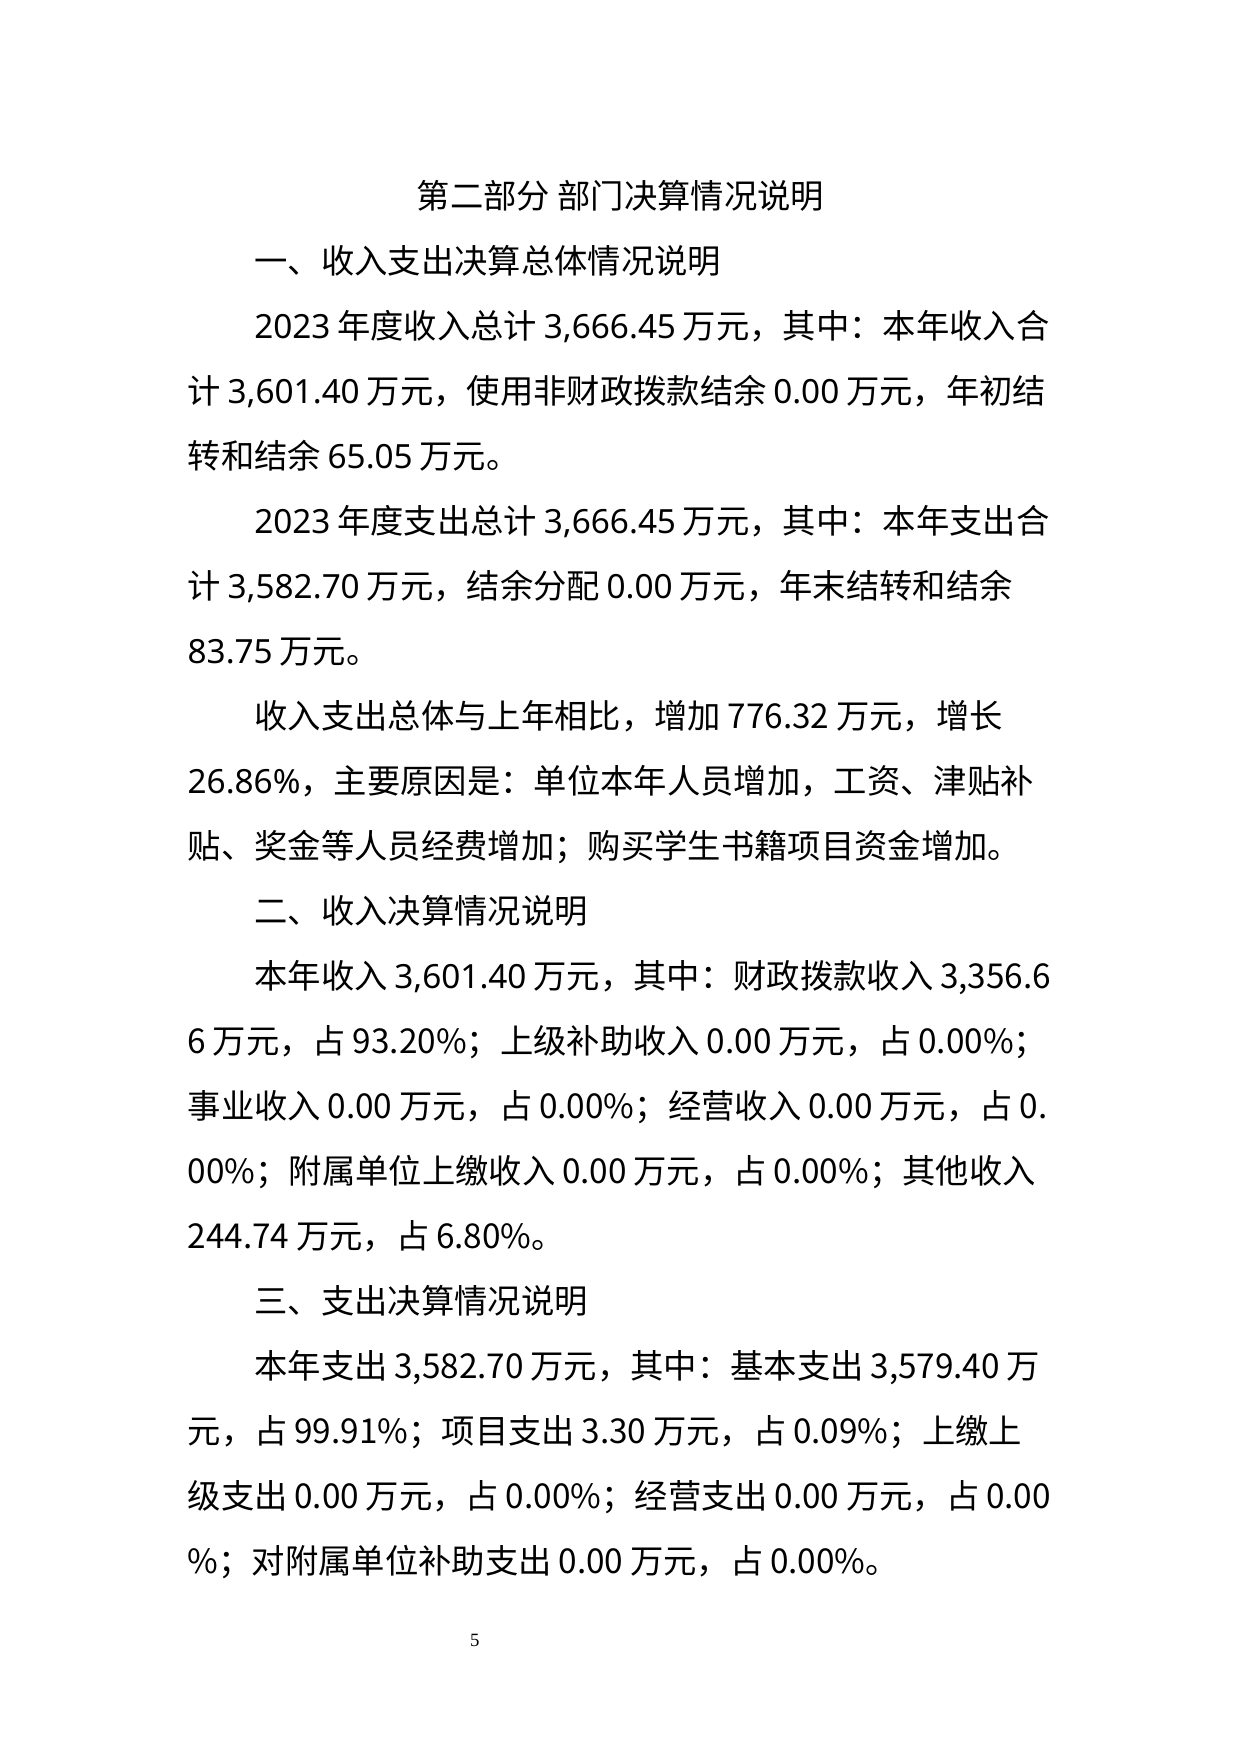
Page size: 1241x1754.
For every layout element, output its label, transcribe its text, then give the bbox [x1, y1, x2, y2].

text 第二部分 部门决算情况说明 [187, 162, 1053, 227]
text 2023年度收入总计3,666.45万元，其中：本年收入合计3,601.40万元，使用非财政拨款结余0.00万元，年初结转和结余65.05万元。 [187, 292, 1053, 487]
text 本年收入3,601.40万元，其中：财政拨款收入3,356.66万元，占93.20%；上级补助收入0.00万元，占0.00%；事业收入0.00万元，占0.00%；经营收入0.00万元，占0.00%；附属单位上缴收入0.00万元，占0.00%；其他收入244.74万元，占6.80%。 [187, 942, 1053, 1267]
text 2023年度支出总计3,666.45万元，其中：本年支出合计3,582.70万元，结余分配0.00万元，年末结转和结余83.75万元。 [187, 487, 1053, 682]
text 三、支出决算情况说明 [187, 1267, 1053, 1332]
text 一、收入支出决算总体情况说明 [187, 227, 1053, 292]
text 收入支出总体与上年相比，增加776.32万元，增长26.86%，主要原因是：单位本年人员增加，工资、津贴补贴、奖金等人员经费增加；购买学生书籍项目资金增加。 [187, 682, 1053, 877]
text 二、收入决算情况说明 [187, 877, 1053, 942]
text 本年支出3,582.70万元，其中：基本支出3,579.40万元，占99.91%；项目支出3.30万元，占0.09%；上缴上级支出0.00万元，占0.00%；经营支出0.00万元，占0.00%；对附属单位补助支出0.00万元，占0.00%。 [187, 1332, 1053, 1592]
